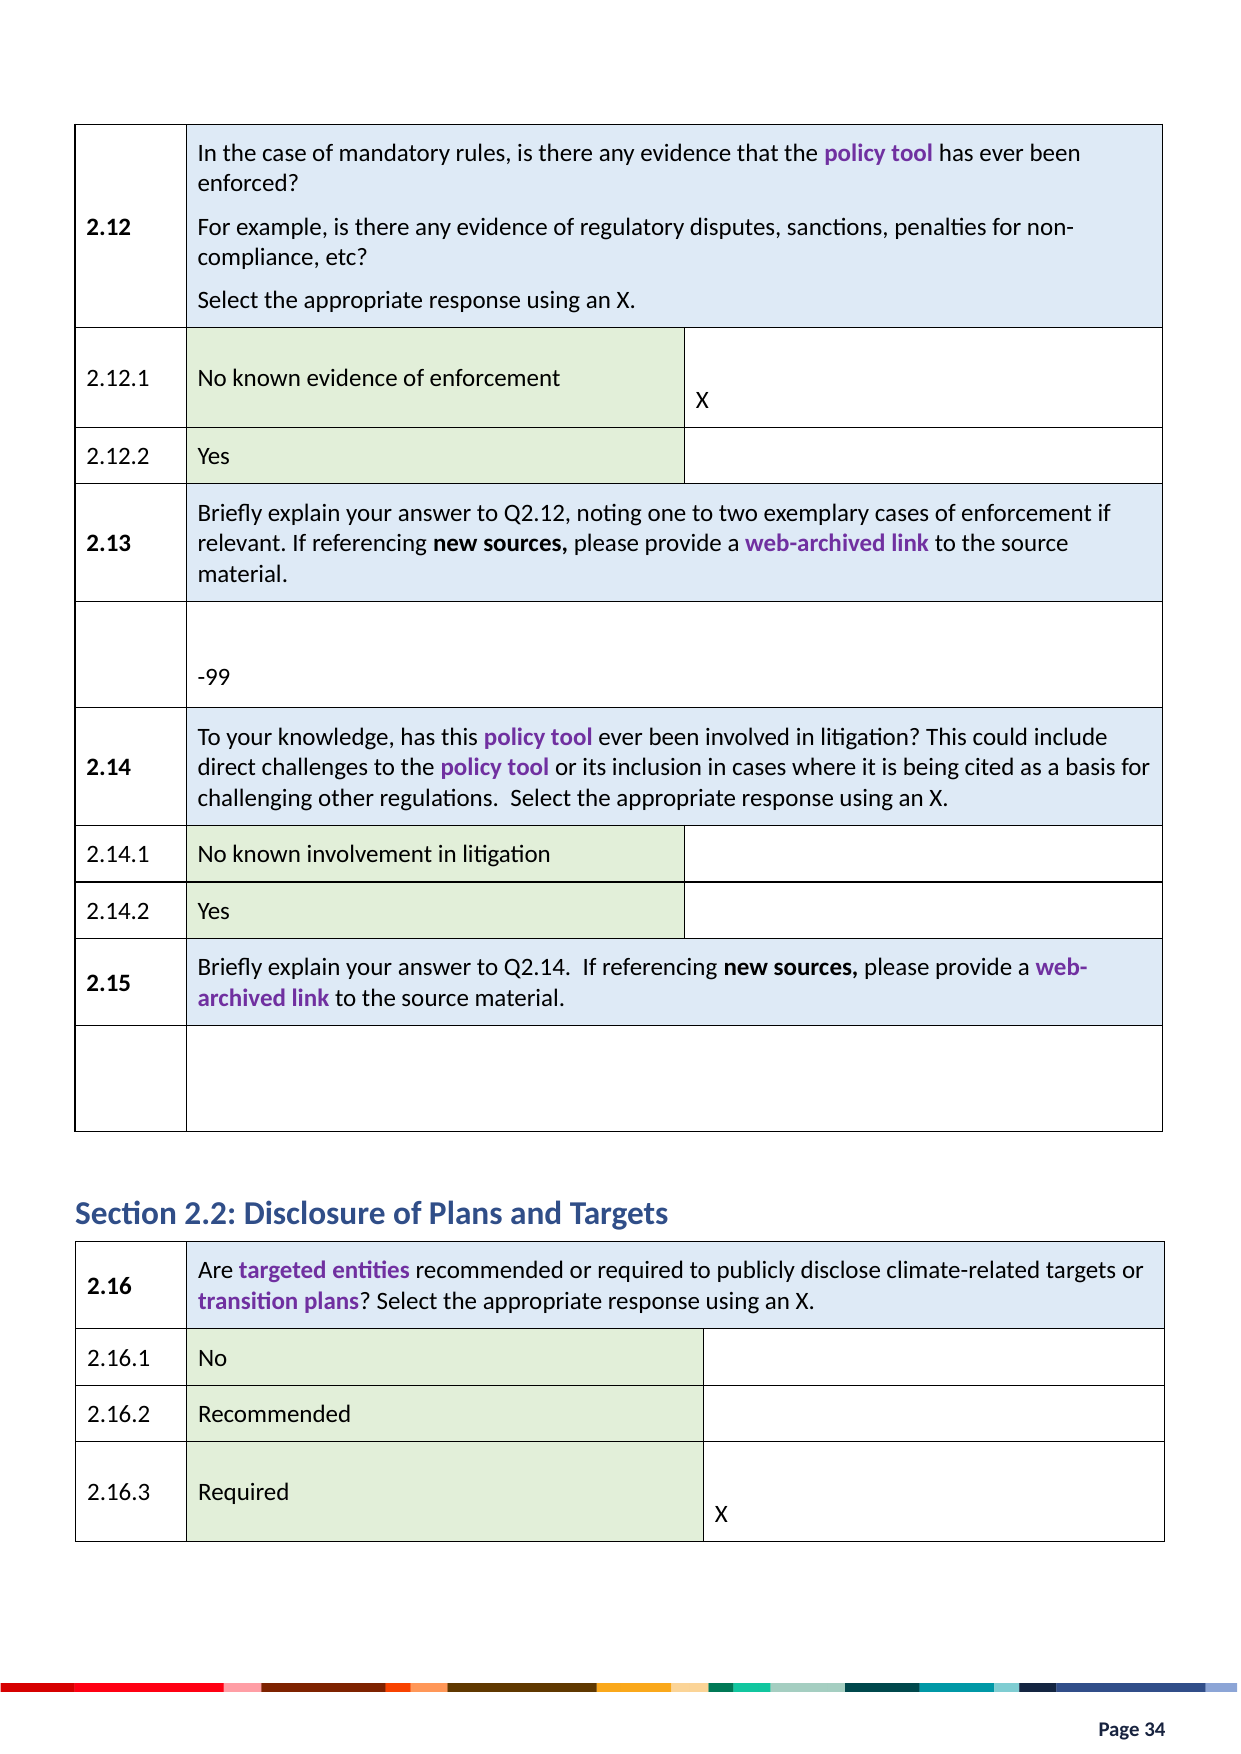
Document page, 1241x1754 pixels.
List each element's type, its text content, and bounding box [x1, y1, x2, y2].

table_cell [685, 883, 1162, 938]
table_cell X [704, 1442, 1164, 1541]
table_cell 2.16.3 [76, 1442, 186, 1541]
table_cell 2.14 [76, 708, 186, 825]
table_cell Yes [187, 428, 684, 483]
table_cell -99 [187, 602, 1162, 707]
table_cell 2.13 [76, 484, 186, 601]
table_cell 2.15 [76, 939, 186, 1025]
table_cell In the case of mandatory rules, is there any evidence that the policy tool has ever been enforced? For example, is there any evidence of regulatory disputes, sanctions, penalties for non-compliance, etc? Select the appropriate response using an X. [187, 125, 1162, 327]
subtitle Section 2.2: Disclosure of Plans and Targets [75, 1192, 1165, 1233]
table_cell Briefly explain your answer to Q2.14. If referencing new sources, please provide a web-archived link to the source material. [187, 939, 1162, 1025]
table_cell 2.12.1 [76, 328, 186, 427]
table_cell No [187, 1329, 703, 1385]
table_cell Recommended [187, 1386, 703, 1441]
table_cell [76, 602, 186, 707]
table_header 2.16 [76, 1242, 186, 1328]
picture [0, 1683, 1236, 1692]
table_cell Yes [187, 883, 684, 938]
table_cell No known evidence of enforcement [187, 328, 684, 427]
table_cell X [685, 328, 1162, 427]
table_cell [187, 1026, 1162, 1131]
table_cell Required [187, 1442, 703, 1541]
table_cell 2.12.2 [76, 428, 186, 483]
table_cell [704, 1386, 1164, 1441]
table_cell [704, 1329, 1164, 1385]
table_cell 2.16.1 [76, 1329, 186, 1385]
table_header Are targeted entities recommended or required to publicly disclose climate-related targets or transition plans? Select the appropriate response using an X. [187, 1242, 1164, 1328]
table_cell 2.16.2 [76, 1386, 186, 1441]
table_cell 2.14.2 [76, 883, 186, 938]
table_cell Briefly explain your answer to Q2.12, noting one to two exemplary cases of enforcement if relevant. If referencing new sources, please provide a web-archived link to the source material. [187, 484, 1162, 601]
table_cell To your knowledge, has this policy tool ever been involved in litigation? This could include direct challenges to the policy tool or its inclusion in cases where it is being cited as a basis for challenging other regulations. Select the appropriate response using an X. [187, 708, 1162, 825]
table_cell No known involvement in litigation [187, 826, 684, 881]
table_cell [685, 826, 1162, 881]
table_cell [685, 428, 1162, 483]
table_cell 2.14.1 [76, 826, 186, 881]
table_cell 2.12 [76, 125, 186, 327]
table_cell [76, 1026, 186, 1131]
